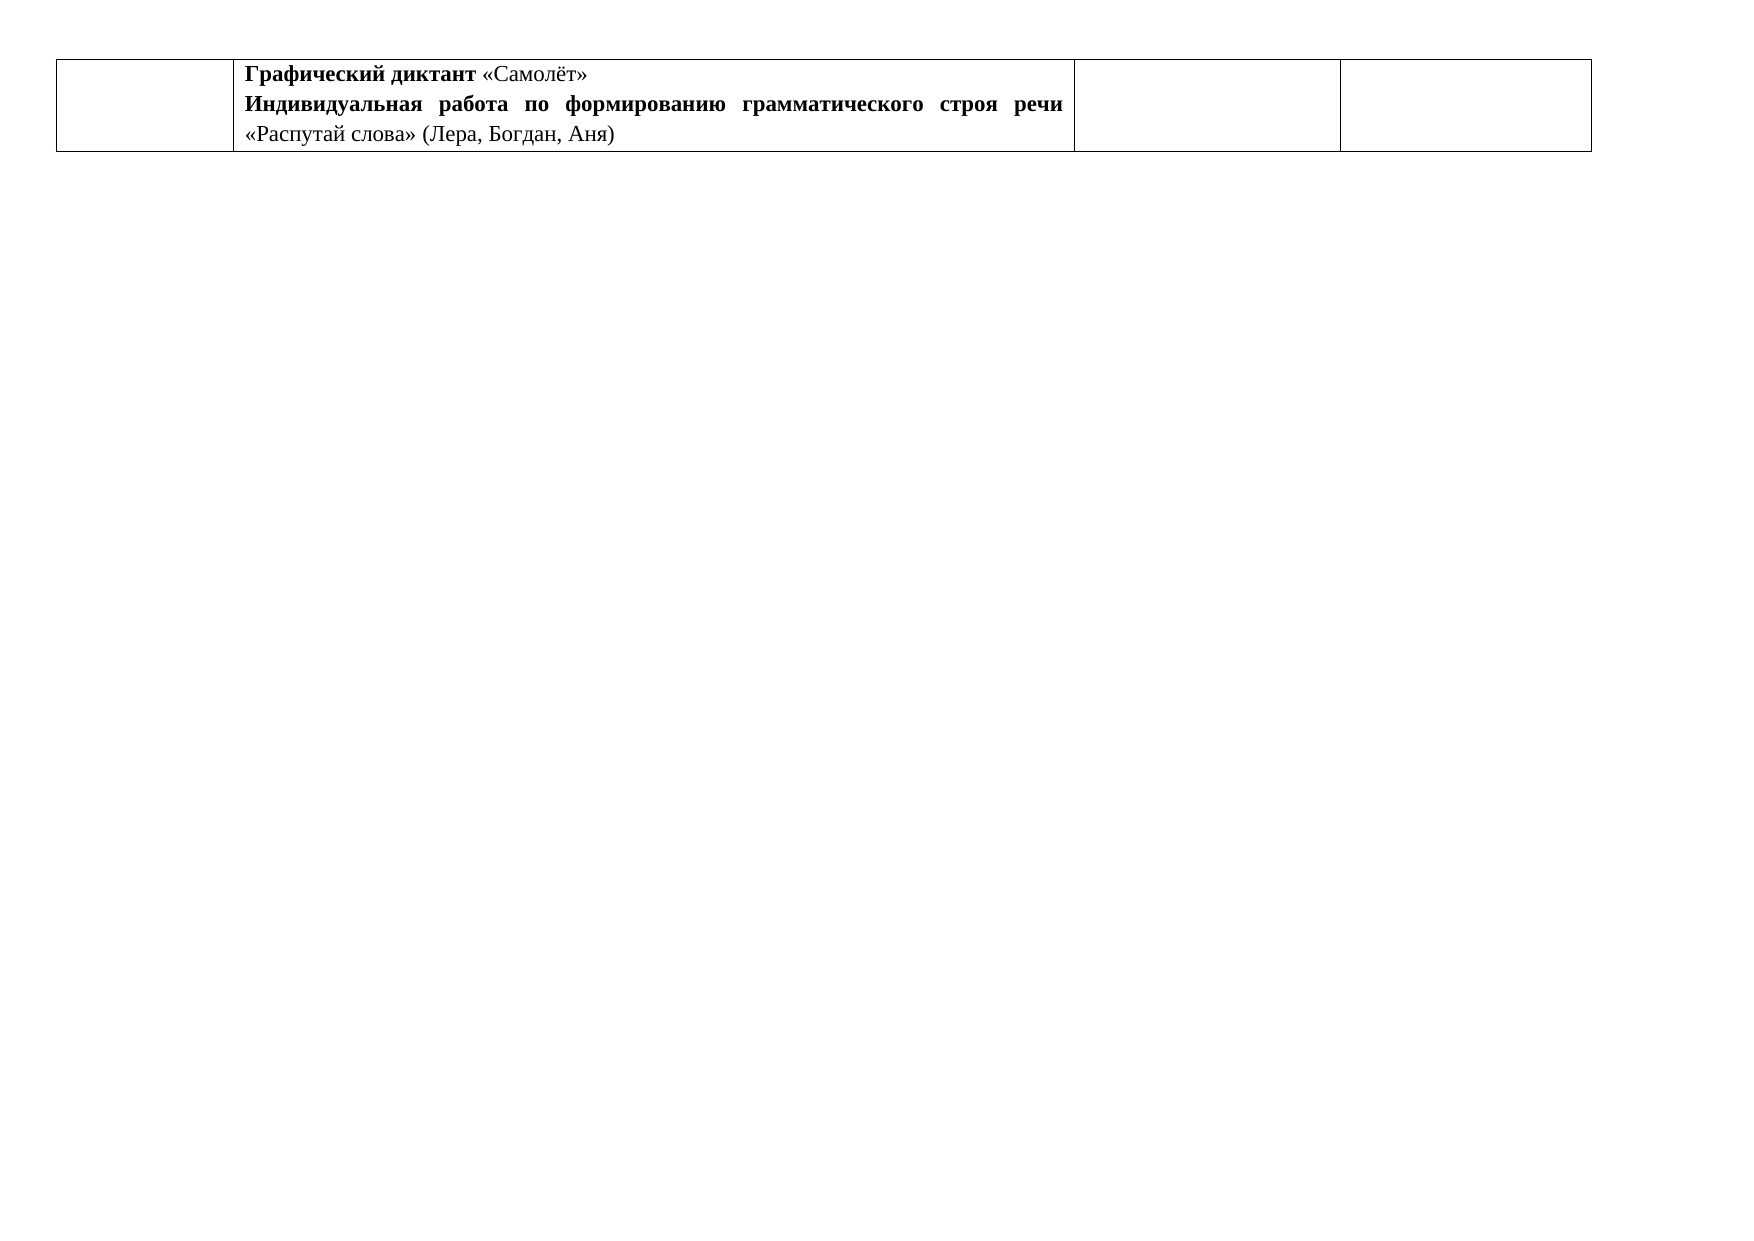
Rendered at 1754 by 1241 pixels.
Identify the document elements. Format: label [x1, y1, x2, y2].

table_cell [57, 60, 233, 151]
table_cell [234, 60, 1074, 151]
